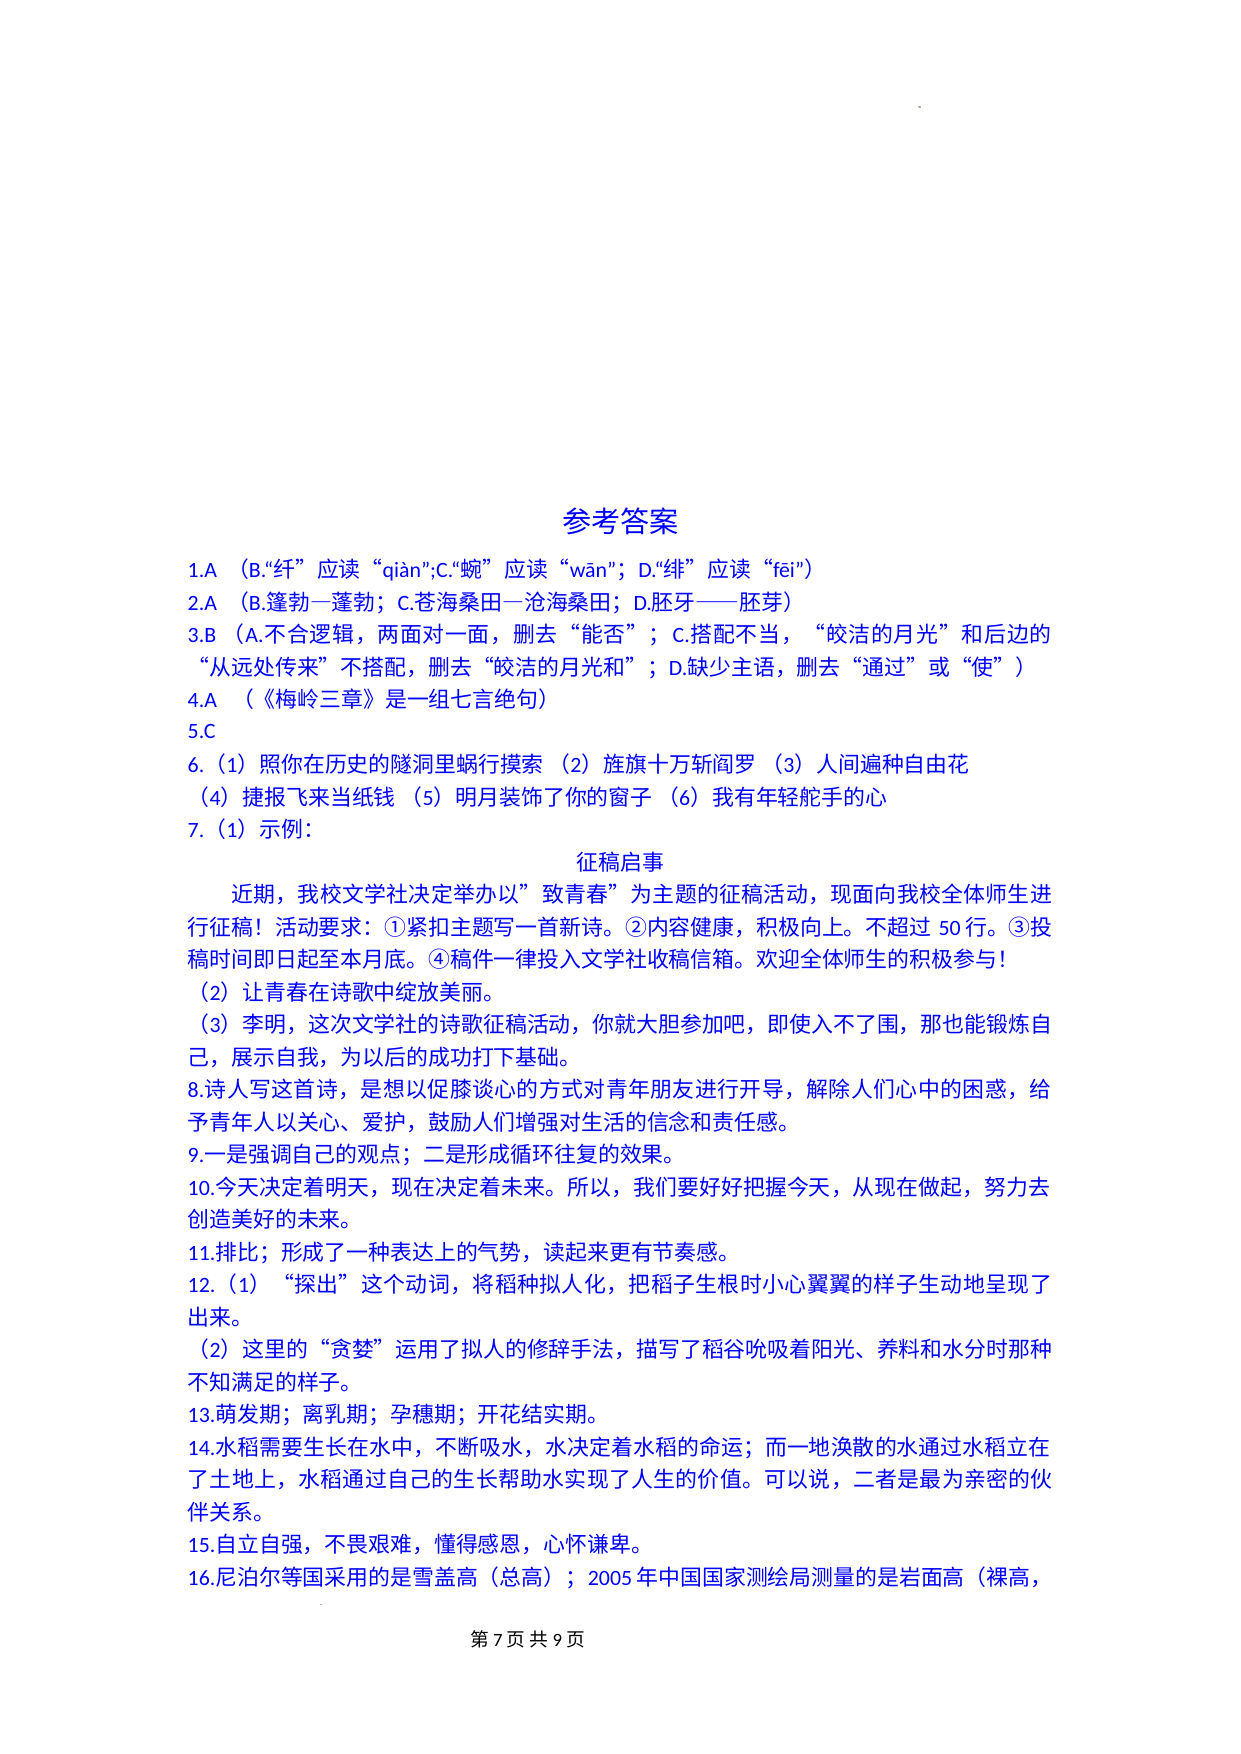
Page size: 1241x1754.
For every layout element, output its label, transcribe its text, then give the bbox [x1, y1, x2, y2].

text 14.水稻需要生长在水中，不断吸水，水决定着水稻的命运；而一地涣散的水通过水稻立在了土地上，水稻通过自己的生长帮助水实现了人生的价值。可以说，二者是最为亲密的伙伴关系。 [187, 1429, 1053, 1527]
text 征稿启事 [187, 844, 1053, 877]
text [187, 1559, 1053, 1592]
text （2）让青春在诗歌中绽放美丽。 [187, 974, 1053, 1007]
text 13.萌发期；离乳期；孕穗期；开花结实期。 [187, 1397, 1053, 1429]
text 9.一是强调自己的观点；二是形成循环往复的效果。 [187, 1137, 1053, 1169]
text 12.（1）“探出”这个动词，将稻种拟人化，把稻子生根时小心翼翼的样子生动地呈现了出来。 [187, 1267, 1053, 1332]
text 3.B （A.不合逻辑，两面对一面，删去“能否”；C.搭配不当，“皎洁的月光”和后边的“从远处传来”不搭配，删去“皎洁的月光和”；D.缺少主语，删去“通过”或“使”） [187, 617, 1053, 682]
text 7.（1）示例： [187, 812, 1053, 844]
text （2）这里的“贪婪”运用了拟人的修辞手法，描写了稻谷吮吸着阳光、养料和水分时那种不知满足的样子。 [187, 1332, 1053, 1397]
text 15.自立自强，不畏艰难，懂得感恩，心怀谦卑。 [187, 1527, 1053, 1559]
text 2.A （B.篷勃—蓬勃；C.苍海桑田—沧海桑田；D.胚牙——胚芽） [187, 584, 1053, 617]
text （3）李明，这次文学社的诗歌征稿活动，你就大胆参加吧，即使入不了围，那也能锻炼自己，展示自我，为以后的成功打下基础。 [187, 1007, 1053, 1072]
text 4.A （《梅岭三章》是一组七言绝句） [187, 682, 1053, 714]
text 近期，我校文学社决定举办以”致青春”为主题的征稿活动，现面向我校全体师生进行征稿！活动要求：①紧扣主题写一首新诗。②内容健康，积极向上。不超过50行。③投稿时间即日起至本月底。④稿件一律投入文学社收稿信箱。欢迎全体师生的积极参与！ [187, 877, 1053, 974]
text 5.C [187, 714, 1053, 747]
text 10.今天决定着明天，现在决定着未来。所以，我们要好好把握今天，从现在做起，努力去创造美好的未来。 [187, 1169, 1053, 1234]
text （4）捷报飞来当纸钱 （5）明月装饰了你的窗子 （6）我有年轻舵手的心 [187, 779, 1053, 812]
text 1.A （B.“纤”应读“qiàn”;C.“蜿”应读“wān”；D.“绯”应读“fēi”） [187, 552, 1053, 584]
text 6.（1）照你在历史的隧洞里蜗行摸索 （2）旌旗十万斩阎罗 （3）人间遍种自由花 [187, 747, 1053, 779]
text 8.诗人写这首诗，是想以促膝谈心的方式对青年朋友进行开导，解除人们心中的困惑，给予青年人以关心、爱护，鼓励人们增强对生活的信念和责任感。 [187, 1072, 1053, 1137]
text 11.排比；形成了一种表达上的气势，读起来更有节奏感。 [187, 1234, 1053, 1267]
text 参考答案 [187, 487, 1053, 552]
